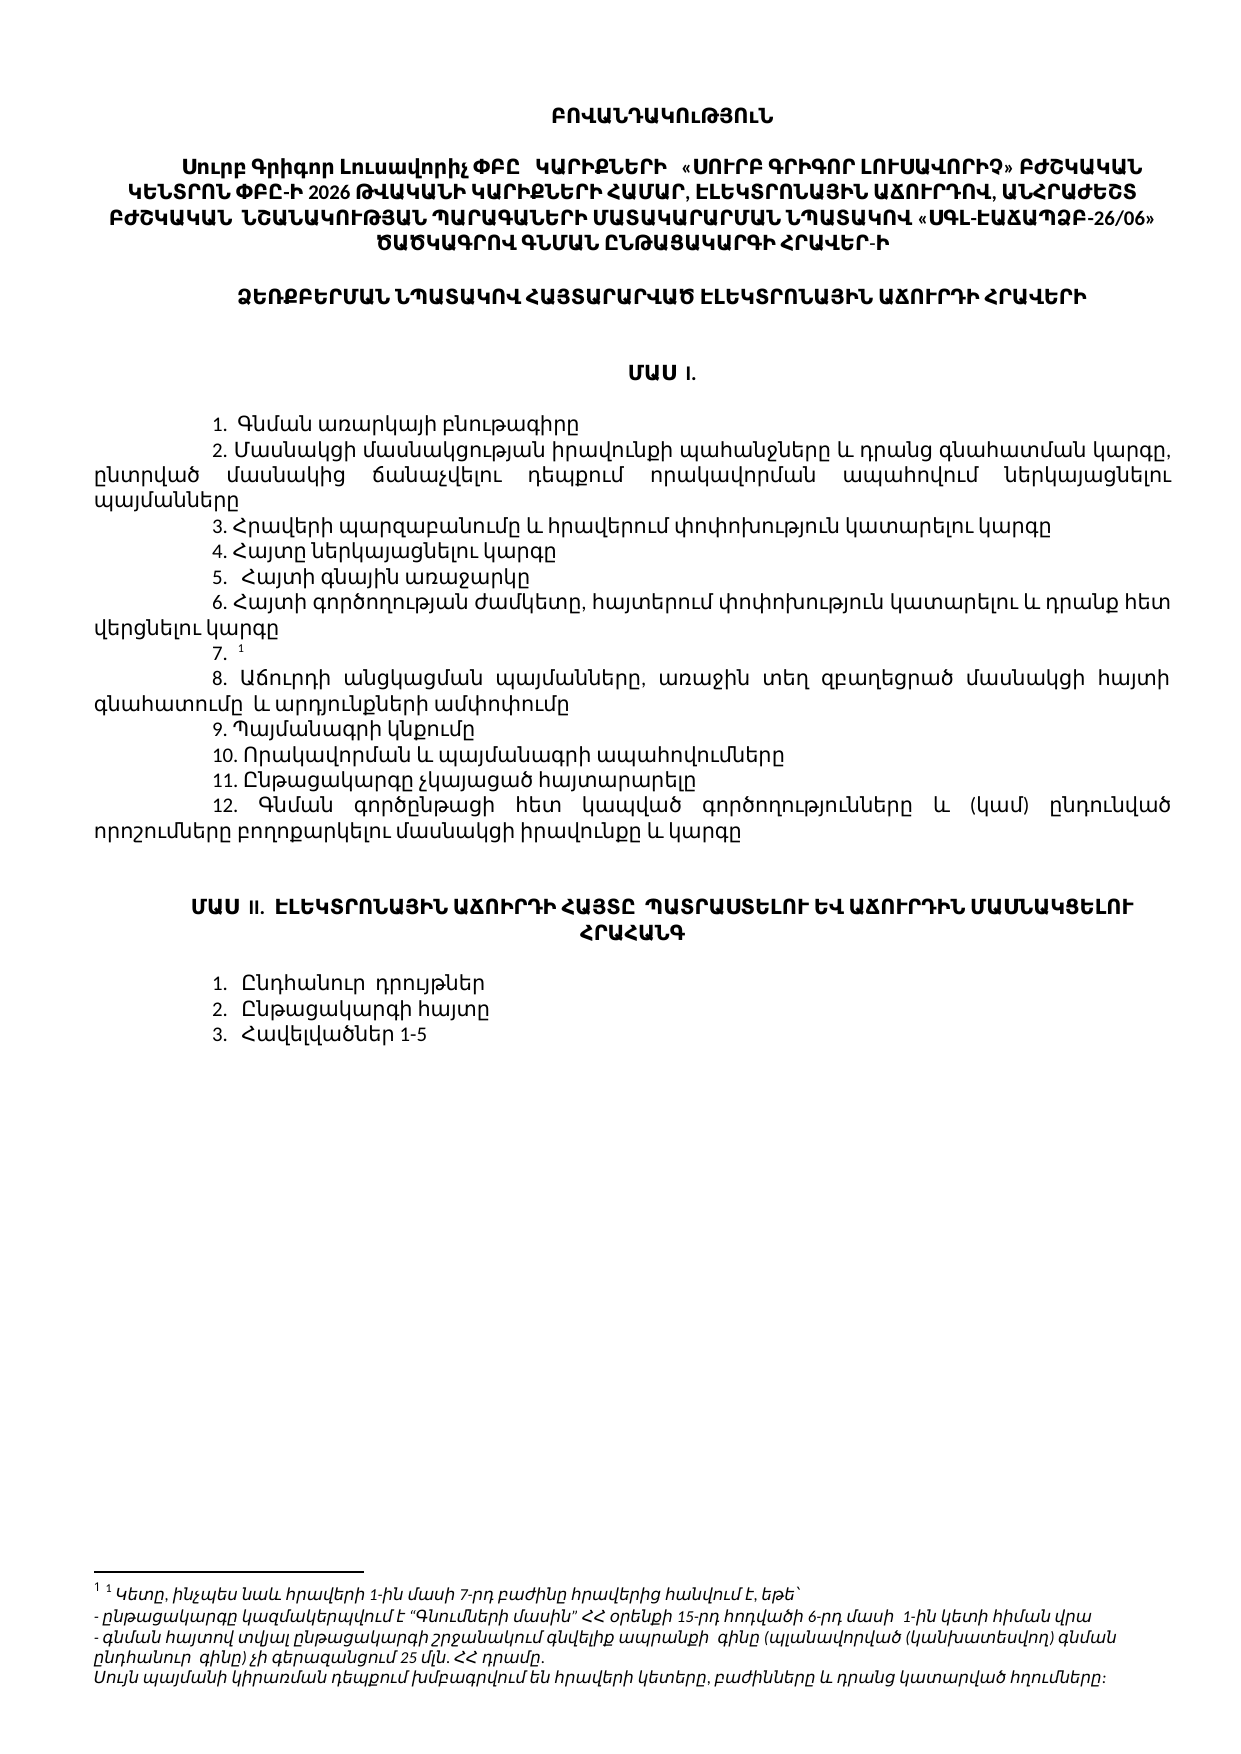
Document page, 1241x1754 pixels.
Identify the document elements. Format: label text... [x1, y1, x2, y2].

text 6. Հայտի գործողության ժամկետը, հայտերում փոփոխություն կատարելու և դրանք հետ վերցնելու կարգը [94, 589, 1171, 640]
text 3. Հավելվածներ 1-5 [94, 1021, 1171, 1047]
text 11. Ընթացակարգը չկայացած հայտարարելը [94, 767, 1171, 793]
text ՄԱՍ II. ԷԼԵԿՏՐՈՆԱՅԻՆ ԱՃՈԻՐԴԻ ՀԱՅՏԸ ՊԱՏՐԱՍՏԵԼՈՒ ԵՎ ԱՃՈՒՐԴԻՆ ՄԱՍՆԱԿՑԵԼՈՒ ՀՐԱՀԱՆԳ [94, 894, 1171, 945]
text 7. 1 [94, 640, 1171, 666]
text 3. Հրավերի պարզաբանումը և հրավերում փոփոխություն կատարելու կարգը [94, 513, 1171, 538]
text 1. Գնման առարկայի բնութագիրը [94, 411, 1171, 437]
text 1. Ընդհանուր դրույթներ [94, 971, 1171, 996]
text 8. Աճուրդի անցկացման պայմանները, առաջին տեղ զբաղեցրած մասնակցի հայտի գնահատումը և արդյունքների ամփոփումը [94, 666, 1171, 716]
text 2. Մասնակցի մասնակցության իրավունքի պահանջները և դրանց գնահատման կարգը, ընտրված մասնակից ճանաչվելու դեպքում որակավորման ապահովում ներկայացնելու պայմանները [94, 437, 1171, 513]
text ՄԱՍ I. [94, 361, 1171, 386]
text ԲՈՎԱՆԴԱԿՈւԹՅՈւՆ [94, 103, 1171, 128]
text 12. Գնման գործընթացի հետ կապված գործողությունները և (կամ) ընդունված որոշումները բողոքարկելու մասնակցի իրավունքը և կարգը [94, 793, 1171, 843]
text 9. Պայմանագրի կնքումը [94, 716, 1171, 742]
text 5. Հայտի գնային առաջարկը [94, 564, 1171, 589]
text 2. Ընթացակարգի հայտը [94, 996, 1171, 1021]
text Սուրբ Գրիգոր Լուսավորիչ ՓԲԸ ԿԱՐԻՔՆԵՐԻ «ՍՈՒՐԲ ԳՐԻԳՈՐ ԼՈՒՍԱՎՈՐԻՉ» ԲԺՇԿԱԿԱՆ ԿԵՆՏՐՈՆ ՓԲԸ-Ի 2026 ԹՎԱԿԱՆԻ ԿԱՐԻՔՆԵՐԻ ՀԱՄԱՐ, ԷԼԵԿՏՐՈՆԱՅԻՆ ԱՃՈՒՐԴՈՎ, ԱՆՀՐԱԺԵՇՏ ԲԺՇԿԱԿԱՆ ՆՇԱՆԱԿՈՒԹՅԱՆ ՊԱՐԱԳԱՆԵՐԻ ՄԱՏԱԿԱՐԱՐՄԱՆ ՆՊԱՏԱԿՈՎ «ՍԳԼ-ԷԱՃԱՊՁԲ-26/06» ԾԱԾԿԱԳՐՈՎ ԳՆՄԱՆ ԸՆԹԱՑԱԿԱՐԳԻ ՀՐԱՎԵՐ-Ի [94, 154, 1171, 256]
text 4. Հայտը ներկայացնելու կարգը [94, 538, 1171, 564]
text 10. Որակավորման և պայմանագրի ապահովումները [94, 742, 1171, 767]
text ՁԵՌՔԲԵՐՄԱՆ ՆՊԱՏԱԿՈՎ ՀԱՅՏԱՐԱՐՎԱԾ ԷԼԵԿՏՐՈՆԱՅԻՆ ԱՃՈՒՐԴԻ ՀՐԱՎԵՐԻ [94, 284, 1171, 310]
